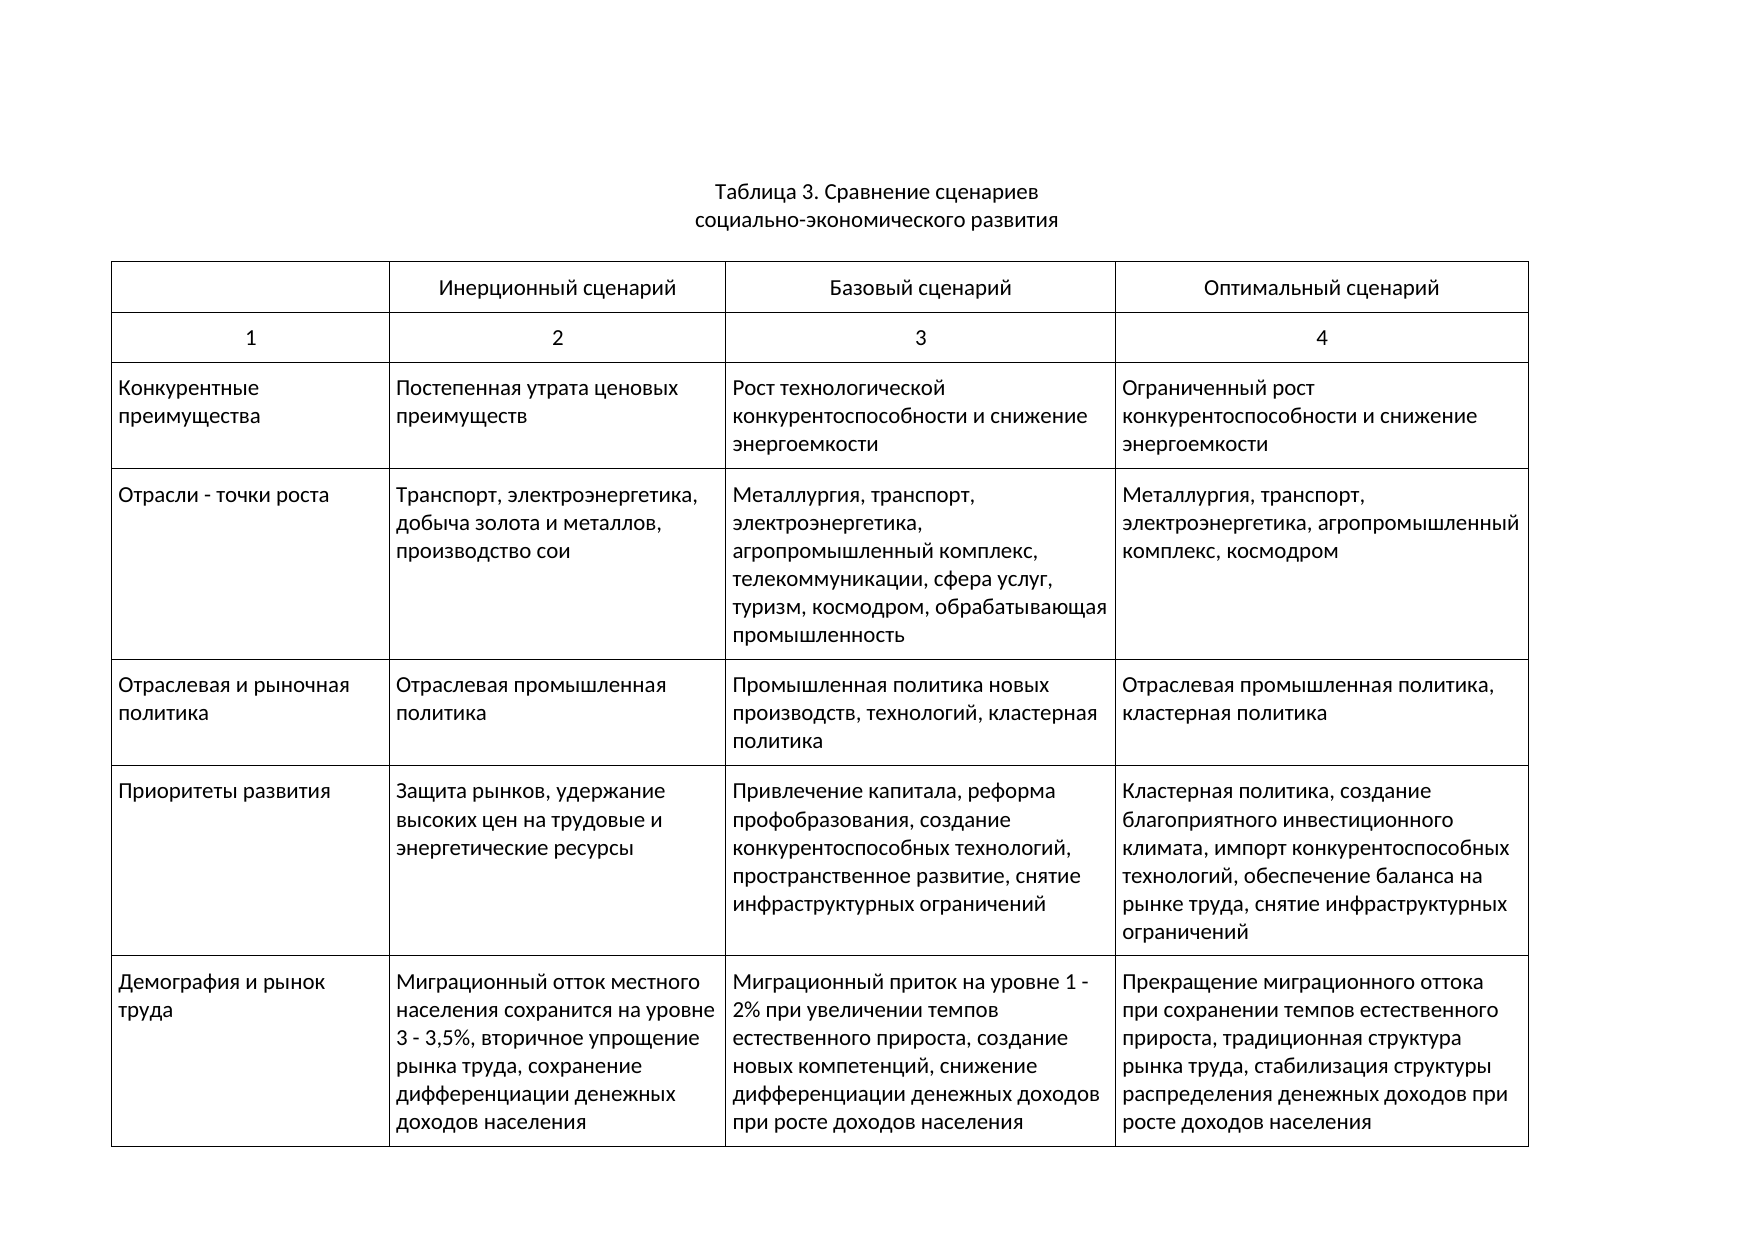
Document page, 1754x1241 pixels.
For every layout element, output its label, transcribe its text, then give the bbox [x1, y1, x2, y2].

table_cell Защита рынков, удержание высоких цен на трудовые и энергетические ресурсы [390, 766, 725, 955]
table_cell Приоритеты развития [112, 766, 389, 955]
table_cell Отраслевая промышленная политика, кластерная политика [1116, 660, 1528, 765]
table_cell Кластерная политика, создание благоприятного инвестиционного климата, импорт конкурентоспособных технологий, обеспечение баланса на рынке труда, снятие инфраструктурных ограничений [1116, 766, 1528, 955]
table_cell 4 [1116, 313, 1528, 362]
text социально-экономического развития [118, 205, 1636, 233]
table_cell Конкурентные преимущества [112, 363, 389, 468]
table_cell Отрасли - точки роста [112, 469, 389, 659]
table_cell Отраслевая промышленная политика [390, 660, 725, 765]
table_header [112, 262, 389, 312]
table_cell Промышленная политика новых производств, технологий, кластерная политика [726, 660, 1115, 765]
table_cell Миграционный отток местного населения сохранится на уровне 3 - 3,5%, вторичное упрощение рынка труда, сохранение дифференциации денежных доходов населения [390, 956, 725, 1146]
table_cell Ограниченный рост конкурентоспособности и снижение энергоемкости [1116, 363, 1528, 468]
table_cell Постепенная утрата ценовых преимуществ [390, 363, 725, 468]
table_cell Прекращение миграционного оттока при сохранении темпов естественного прироста, традиционная структура рынка труда, стабилизация структуры распределения денежных доходов при росте доходов населения [1116, 956, 1528, 1146]
table_cell 1 [112, 313, 389, 362]
table_header Базовый сценарий [726, 262, 1115, 312]
table_cell Отраслевая и рыночная политика [112, 660, 389, 765]
table_cell 2 [390, 313, 725, 362]
table_cell Рост технологической конкурентоспособности и снижение энергоемкости [726, 363, 1115, 468]
table_cell Транспорт, электроэнергетика, добыча золота и металлов, производство сои [390, 469, 725, 659]
text Таблица 3. Сравнение сценариев [118, 177, 1636, 205]
table_cell Привлечение капитала, реформа профобразования, создание конкурентоспособных технологий, пространственное развитие, снятие инфраструктурных ограничений [726, 766, 1115, 955]
table_cell 3 [726, 313, 1115, 362]
table_cell Металлургия, транспорт, электроэнергетика, агропромышленный комплекс, космодром [1116, 469, 1528, 659]
table_header Оптимальный сценарий [1116, 262, 1528, 312]
table_cell Миграционный приток на уровне 1 - 2% при увеличении темпов естественного прироста, создание новых компетенций, снижение дифференциации денежных доходов при росте доходов населения [726, 956, 1115, 1146]
table_header Инерционный сценарий [390, 262, 725, 312]
table_cell Демография и рынок труда [112, 956, 389, 1146]
table_cell Металлургия, транспорт, электроэнергетика, агропромышленный комплекс, телекоммуникации, сфера услуг, туризм, космодром, обрабатывающая промышленность [726, 469, 1115, 659]
